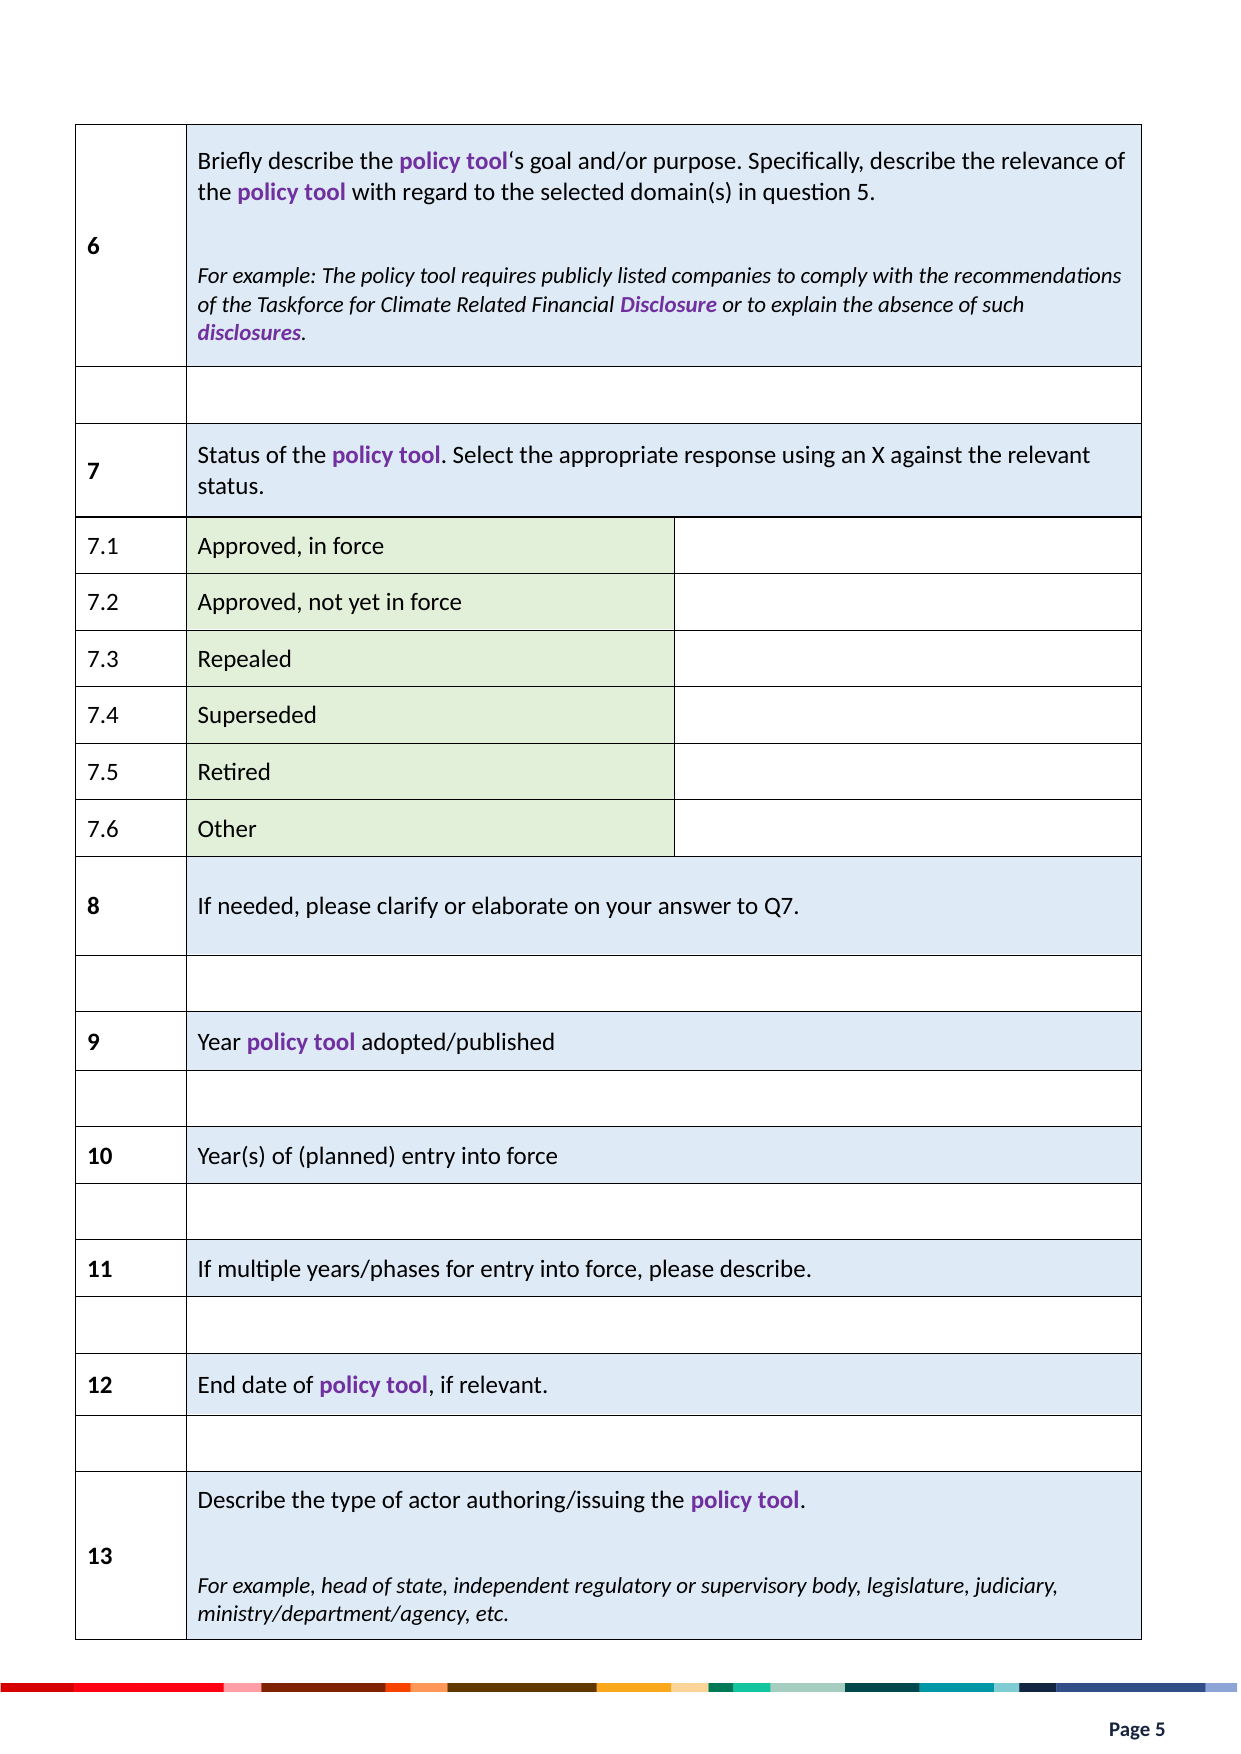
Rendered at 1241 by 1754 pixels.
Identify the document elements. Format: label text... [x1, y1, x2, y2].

table_cell Describe the type of actor authoring/issuing the policy tool. For example, head of state, independent regulatory or supervisory body, legislature, judiciary, ministry/department/agency, etc. [187, 1472, 1141, 1639]
table_cell 7.5 [76, 744, 186, 799]
table_cell [187, 956, 1141, 1011]
table_cell [187, 1297, 1141, 1352]
table_cell Briefly describe the policy tool‘s goal and/or purpose. Specifically, describe the relevance of the policy tool with regard to the selected domain(s) in question 5. For example: The policy tool requires publicly listed companies to comply with the recommendations of the Taskforce for Climate Related Financial Disclosure or to explain the absence of such disclosures. [187, 125, 1141, 366]
table_cell 6 [76, 125, 186, 366]
table_cell Retired [187, 744, 674, 799]
table_cell Year policy tool adopted/published [187, 1012, 1141, 1070]
table_cell [76, 1416, 186, 1471]
table_cell [675, 631, 1141, 686]
table_cell [76, 956, 186, 1011]
table_cell [187, 1071, 1141, 1126]
table_cell 11 [76, 1240, 186, 1296]
table_cell [187, 1416, 1141, 1471]
table_cell [76, 1297, 186, 1352]
table_cell 10 [76, 1127, 186, 1183]
table_cell [675, 574, 1141, 629]
table_cell If multiple years/phases for entry into force, please describe. [187, 1240, 1141, 1296]
table_cell Approved, in force [187, 518, 674, 573]
table_cell [187, 367, 1141, 423]
table_cell [675, 518, 1141, 573]
table_cell [675, 687, 1141, 743]
table_cell [76, 367, 186, 423]
table_cell 7 [76, 424, 186, 516]
table_cell [675, 744, 1141, 799]
table_cell Repealed [187, 631, 674, 686]
table_cell Status of the policy tool. Select the appropriate response using an X against the relevant status. [187, 424, 1141, 516]
table_cell [675, 800, 1141, 856]
table_cell Approved, not yet in force [187, 574, 674, 629]
table_cell Year(s) of (planned) entry into force [187, 1127, 1141, 1183]
table_cell 7.1 [76, 518, 186, 573]
table_cell [76, 1071, 186, 1126]
table_cell End date of policy tool, if relevant. [187, 1354, 1141, 1414]
table_cell 7.4 [76, 687, 186, 743]
table_cell 7.3 [76, 631, 186, 686]
table_cell Other [187, 800, 674, 856]
table_cell If needed, please clarify or elaborate on your answer to Q7. [187, 857, 1141, 954]
table_cell 7.6 [76, 800, 186, 856]
table_cell 13 [76, 1472, 186, 1639]
table_cell Superseded [187, 687, 674, 743]
table_cell 8 [76, 857, 186, 954]
picture [0, 1683, 1236, 1692]
table_cell 7.2 [76, 574, 186, 629]
table_cell 12 [76, 1354, 186, 1414]
table_cell [187, 1184, 1141, 1239]
table_cell 9 [76, 1012, 186, 1070]
table_cell [76, 1184, 186, 1239]
